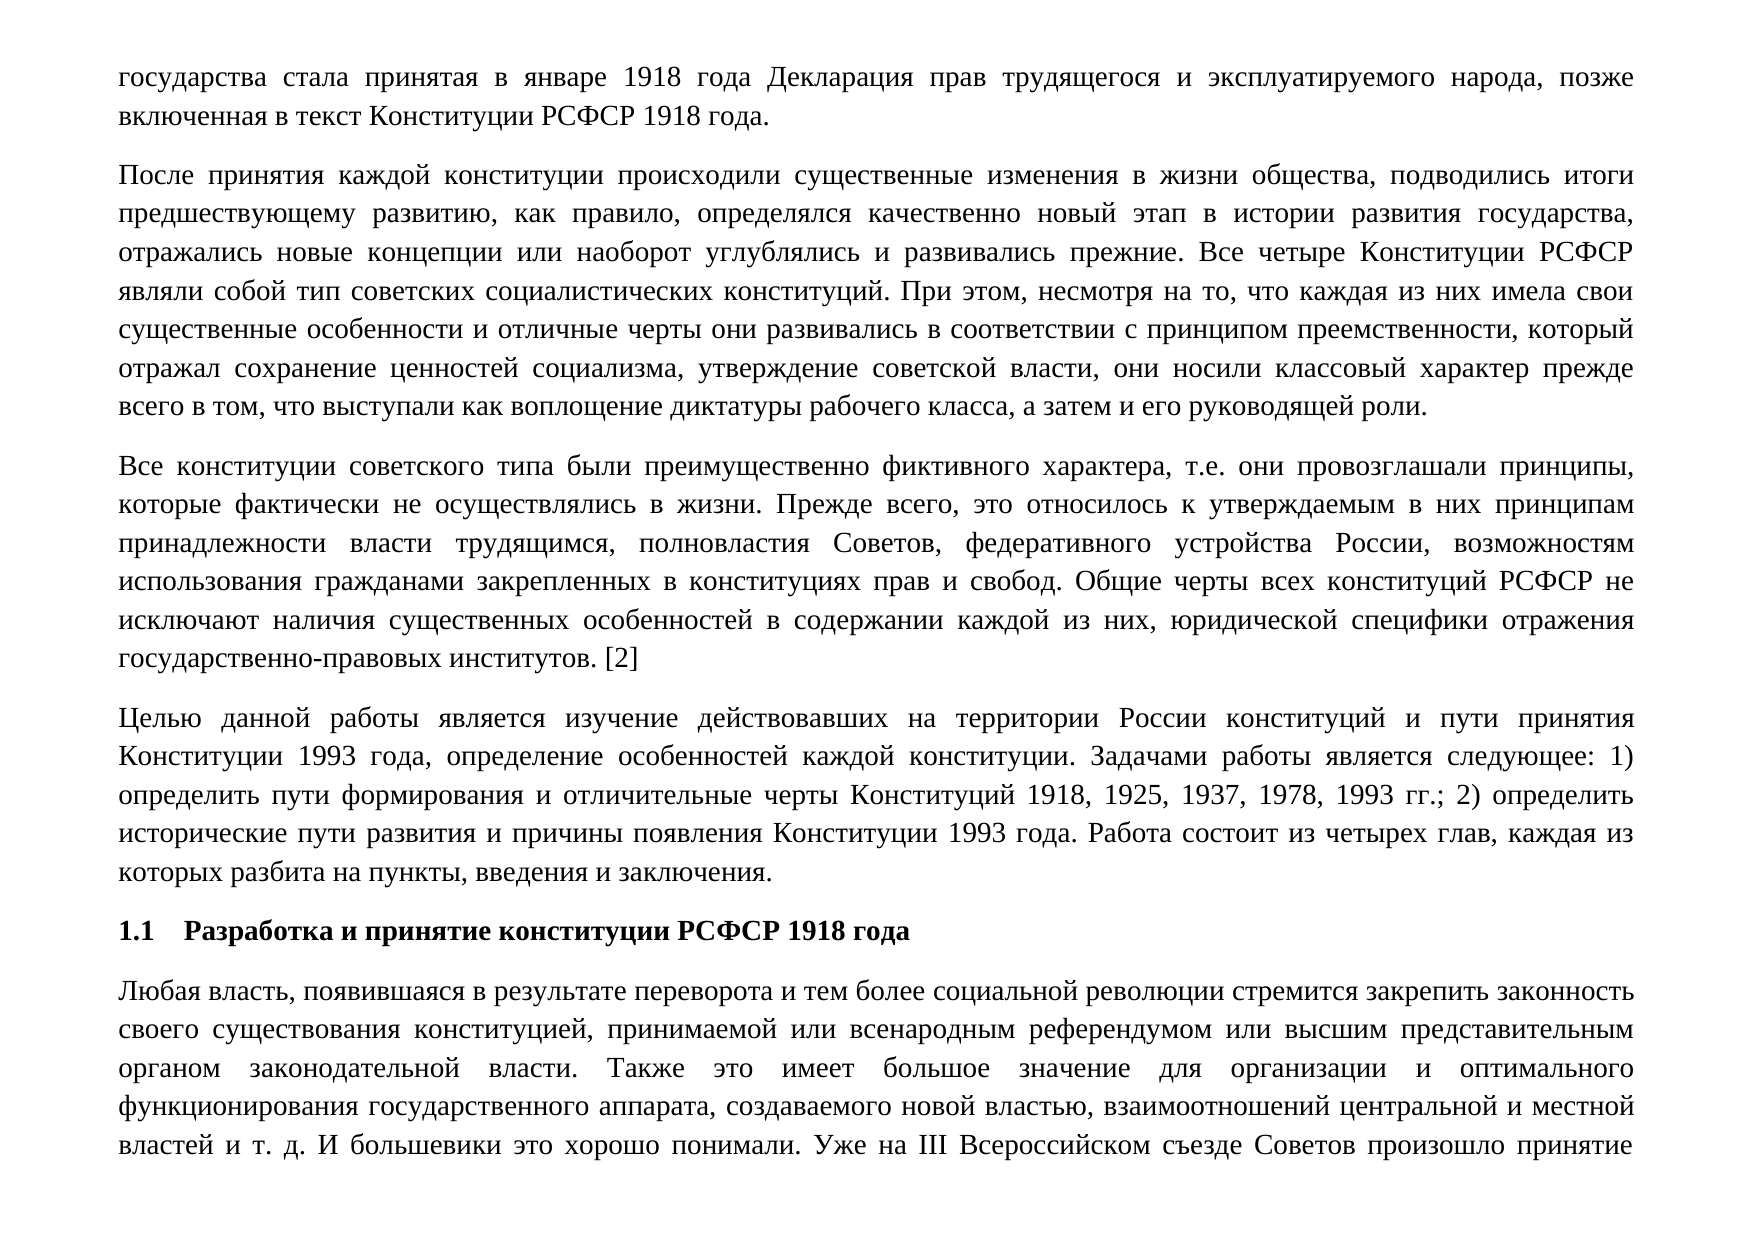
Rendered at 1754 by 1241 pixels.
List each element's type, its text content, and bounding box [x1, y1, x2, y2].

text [118, 973, 1636, 1160]
text 1.1 Разработка и принятие конституции РСФСР 1918 года [118, 913, 1636, 947]
text После принятия каждой конституции происходили существенные изменения в жизни общества, подводились итоги предшествующему развитию, как правило, определялся качественно новый этап в истории развития государства, отражались новые концепции или наоборот углублялись и развивались прежние. Все четыре Конституции РСФСР являли собой тип советских социалистических конституций. При этом, несмотря на то, что каждая из них имела свои существенные особенности и отличные черты они развивались в соответствии с принципом преемственности, который отражал сохранение ценностей социализма, утверждение советской власти, они носили классовый характер прежде всего в том, что выступали как воплощение диктатуры рабочего класса, а затем и его руководящей роли. [118, 157, 1636, 422]
text Все конституции советского типа были преимущественно фиктивного характера, т.е. они провозглашали принципы, которые фактически не осуществлялись в жизни. Прежде всего, это относилось к утверждаемым в них принципам принадлежности власти трудящимся, полновластия Советов, федеративного устройства России, возможностям использования гражданами закрепленных в конституциях прав и свобод. Общие черты всех конституций РСФСР не исключают наличия существенных особенностей в содержании каждой из них, юридической специфики отражения государственно-правовых институтов. [2] [118, 448, 1636, 674]
text Целью данной работы является изучение действовавших на территории России конституций и пути принятия Конституции 1993 года, определение особенностей каждой конституции. Задачами работы является следующее: 1) определить пути формирования и отличительные черты Конституций 1918, 1925, 1937, 1978, 1993 гг.; 2) определить исторические пути развития и причины появления Конституции 1993 года. Работа состоит из четырех глав, каждая из которых разбита на пункты, введения и заключения. [118, 700, 1636, 887]
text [118, 59, 1636, 131]
